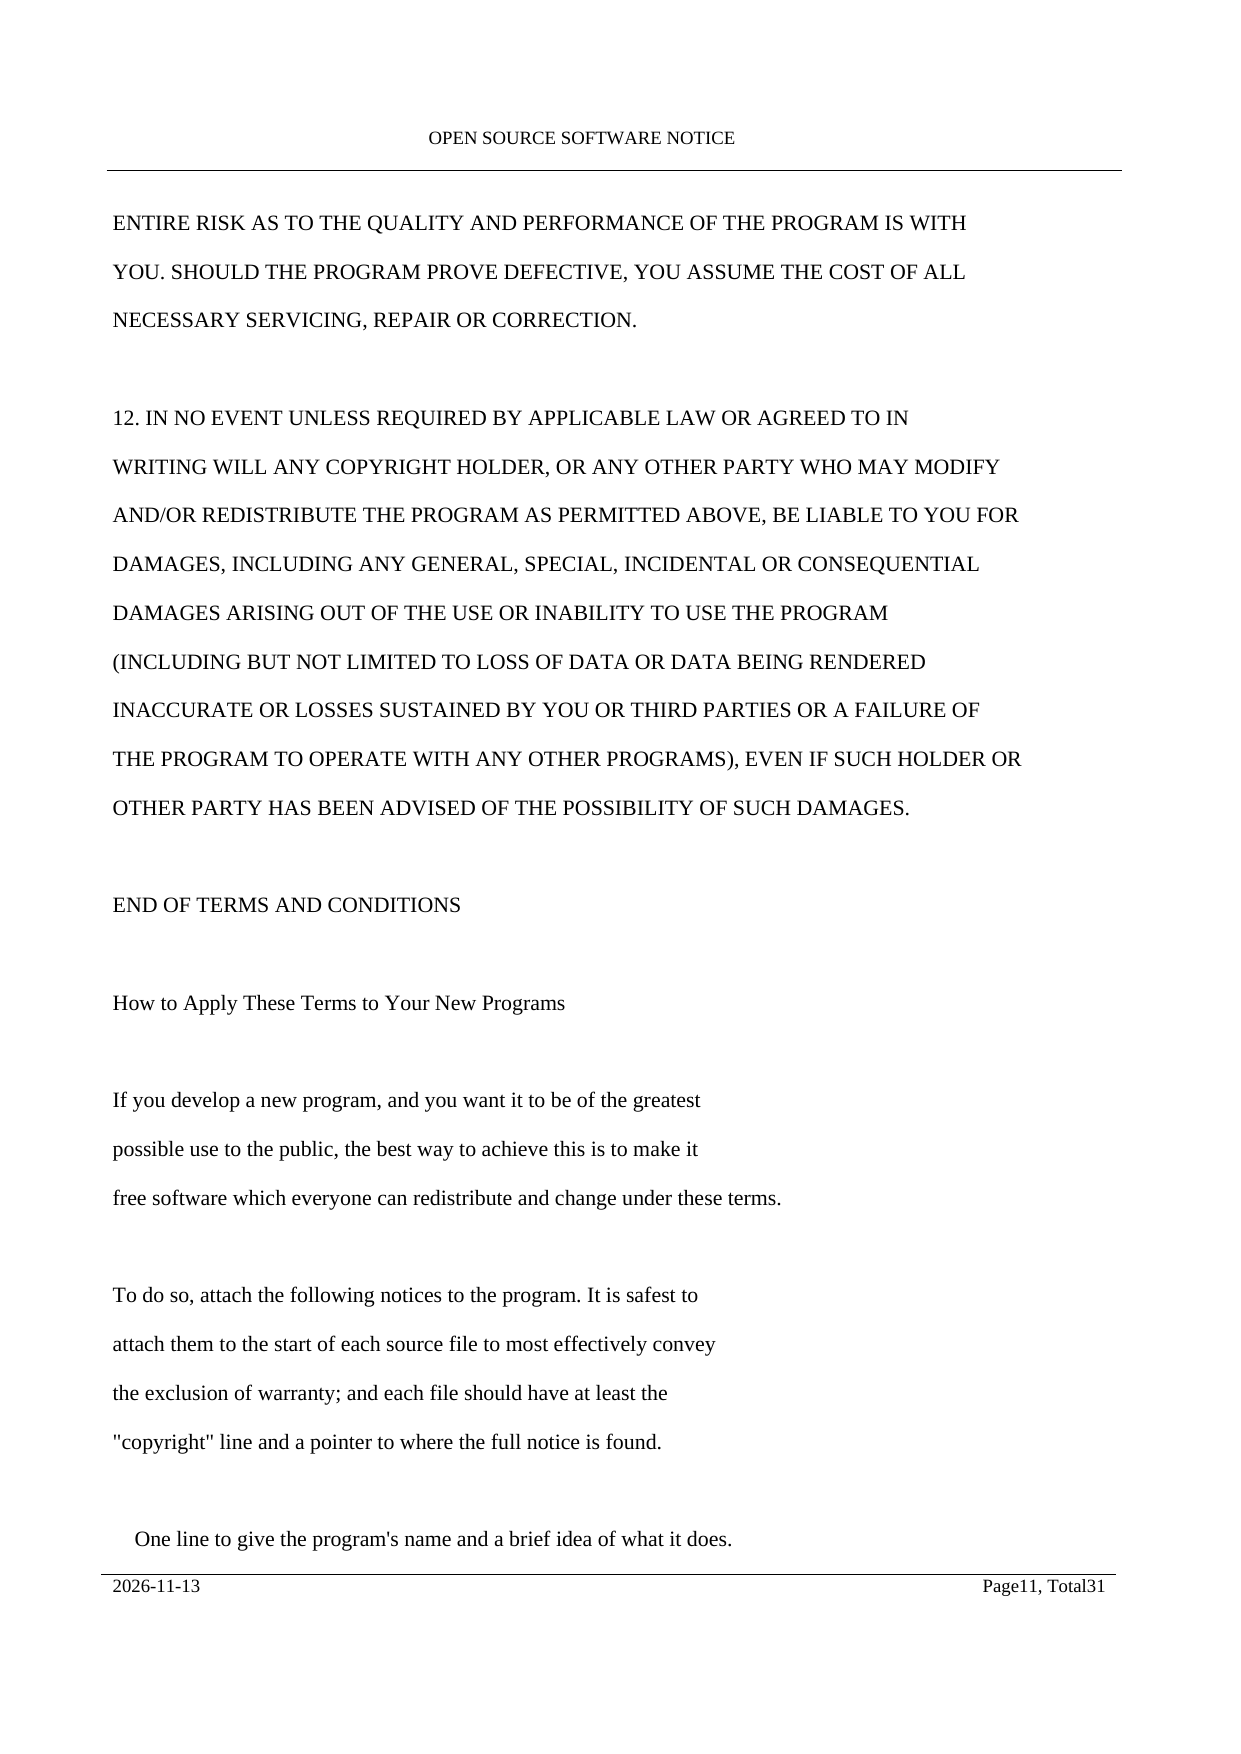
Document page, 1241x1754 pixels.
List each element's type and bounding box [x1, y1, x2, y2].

text [112, 206, 1128, 1555]
